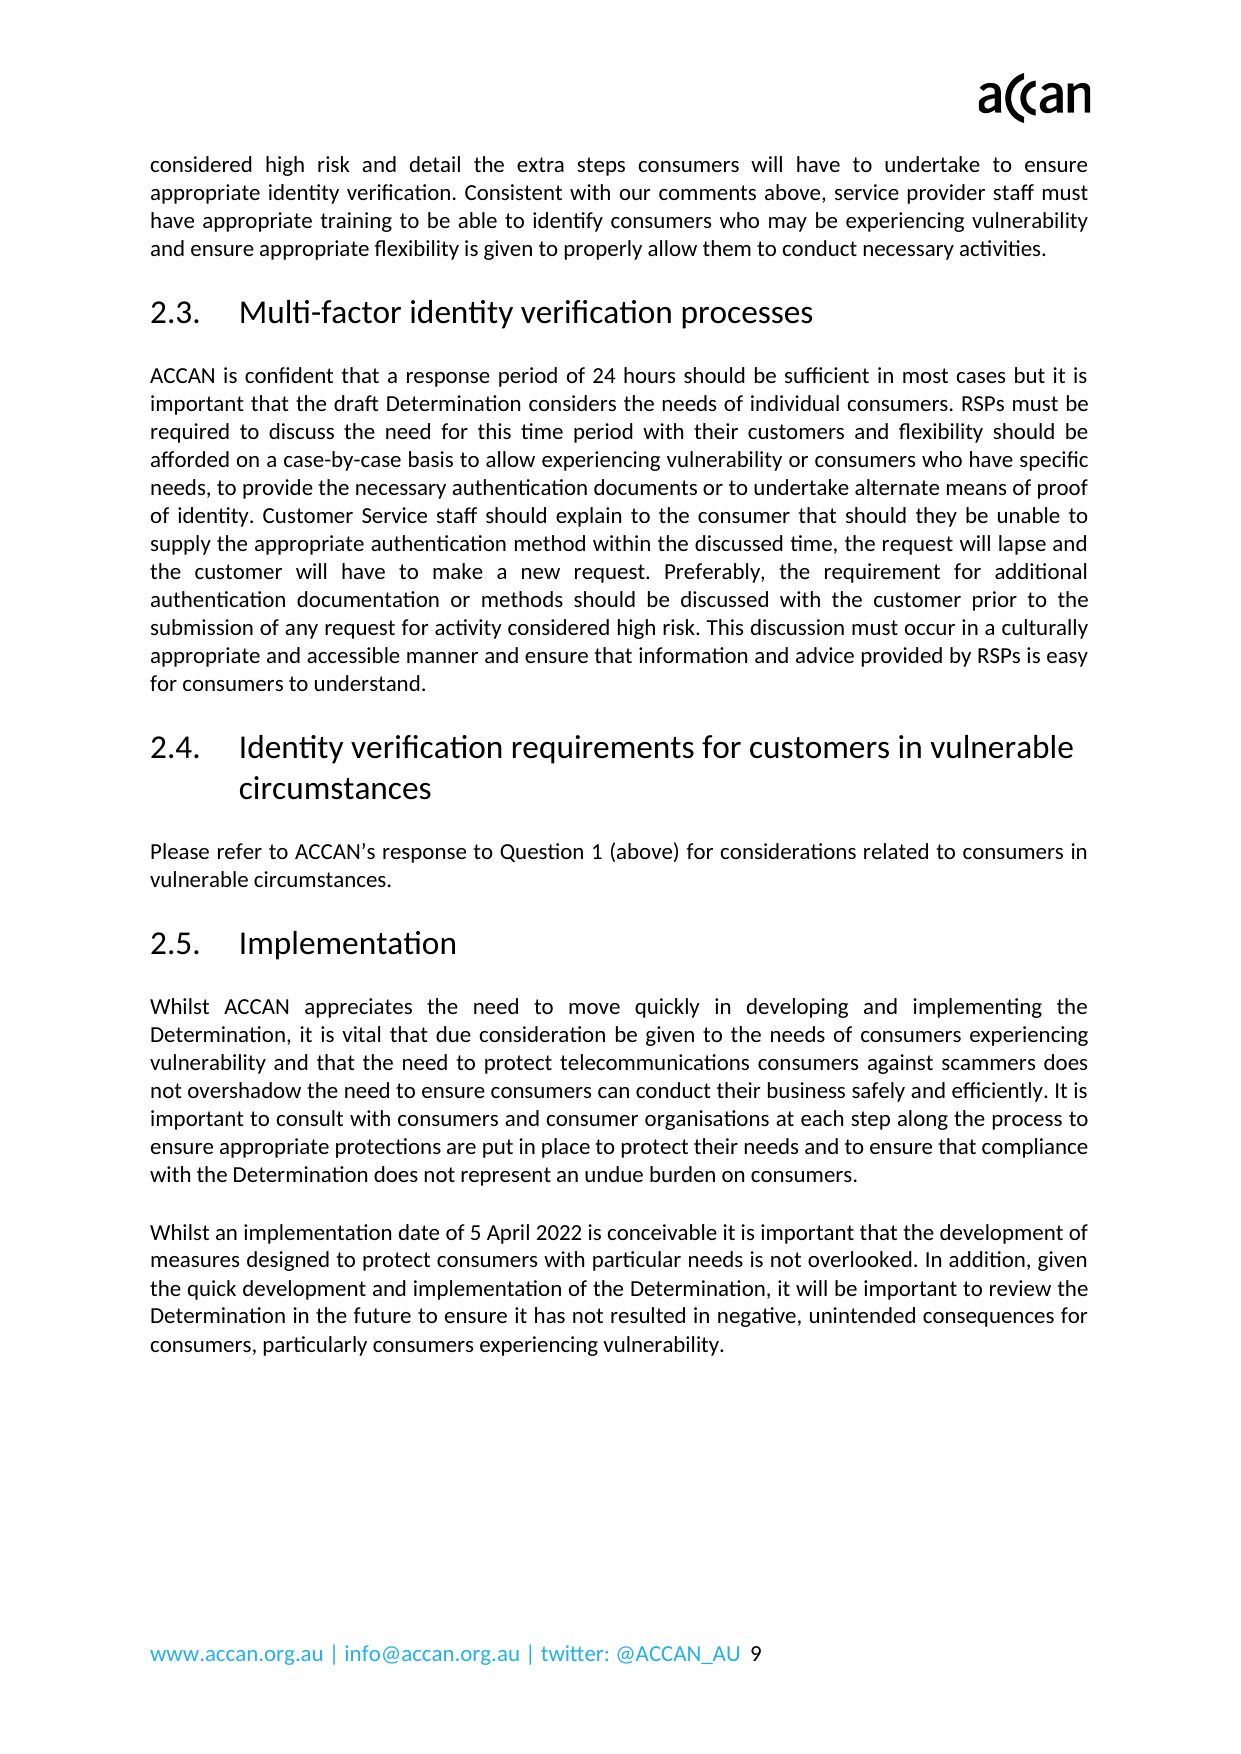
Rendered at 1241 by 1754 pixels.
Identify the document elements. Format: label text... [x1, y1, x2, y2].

text Whilst an implementation date of 5 April 2022 is conceivable it is important that the development of measures designed to protect consumers with particular needs is not overlooked. In addition, given the quick development and implementation of the Determination, it will be important to review the Determination in the future to ensure it has not resulted in negative, unintended consequences for consumers, particularly consumers experiencing vulnerability. [150, 1218, 1090, 1358]
text Whilst ACCAN appreciates the need to move quickly in developing and implementing the Determination, it is vital that due consideration be given to the needs of consumers experiencing vulnerability and that the need to protect telecommunications consumers against scammers does not overshadow the need to ensure consumers can conduct their business safely and efficiently. It is important to consult with consumers and consumer organisations at each step along the process to ensure appropriate protections are put in place to protect their needs and to ensure that compliance with the Determination does not represent an undue burden on consumers. [150, 992, 1090, 1188]
subtitle Implementation [150, 922, 1090, 963]
picture [978, 73, 1091, 123]
text ACCAN is confident that a response period of 24 hours should be sufficient in most cases but it is important that the draft Determination considers the needs of individual consumers. RSPs must be required to discuss the need for this time period with their customers and flexibility should be afforded on a case-by-case basis to allow experiencing vulnerability or consumers who have specific needs, to provide the necessary authentication documents or to undertake alternate means of proof of identity. Customer Service staff should explain to the consumer that should they be unable to supply the appropriate authentication method within the discussed time, the request will lapse and the customer will have to make a new request. Preferably, the requirement for additional authentication documentation or methods should be discussed with the customer prior to the submission of any request for activity considered high risk. This discussion must occur in a culturally appropriate and accessible manner and ensure that information and advice provided by RSPs is easy for consumers to understand. [150, 361, 1090, 697]
subtitle Multi-factor identity verification processes [150, 291, 1090, 332]
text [150, 150, 1090, 262]
subtitle Identity verification requirements for customers in vulnerable circumstances [150, 727, 1090, 808]
text Please refer to ACCAN’s response to Question 1 (above) for considerations related to consumers in vulnerable circumstances. [150, 837, 1090, 893]
